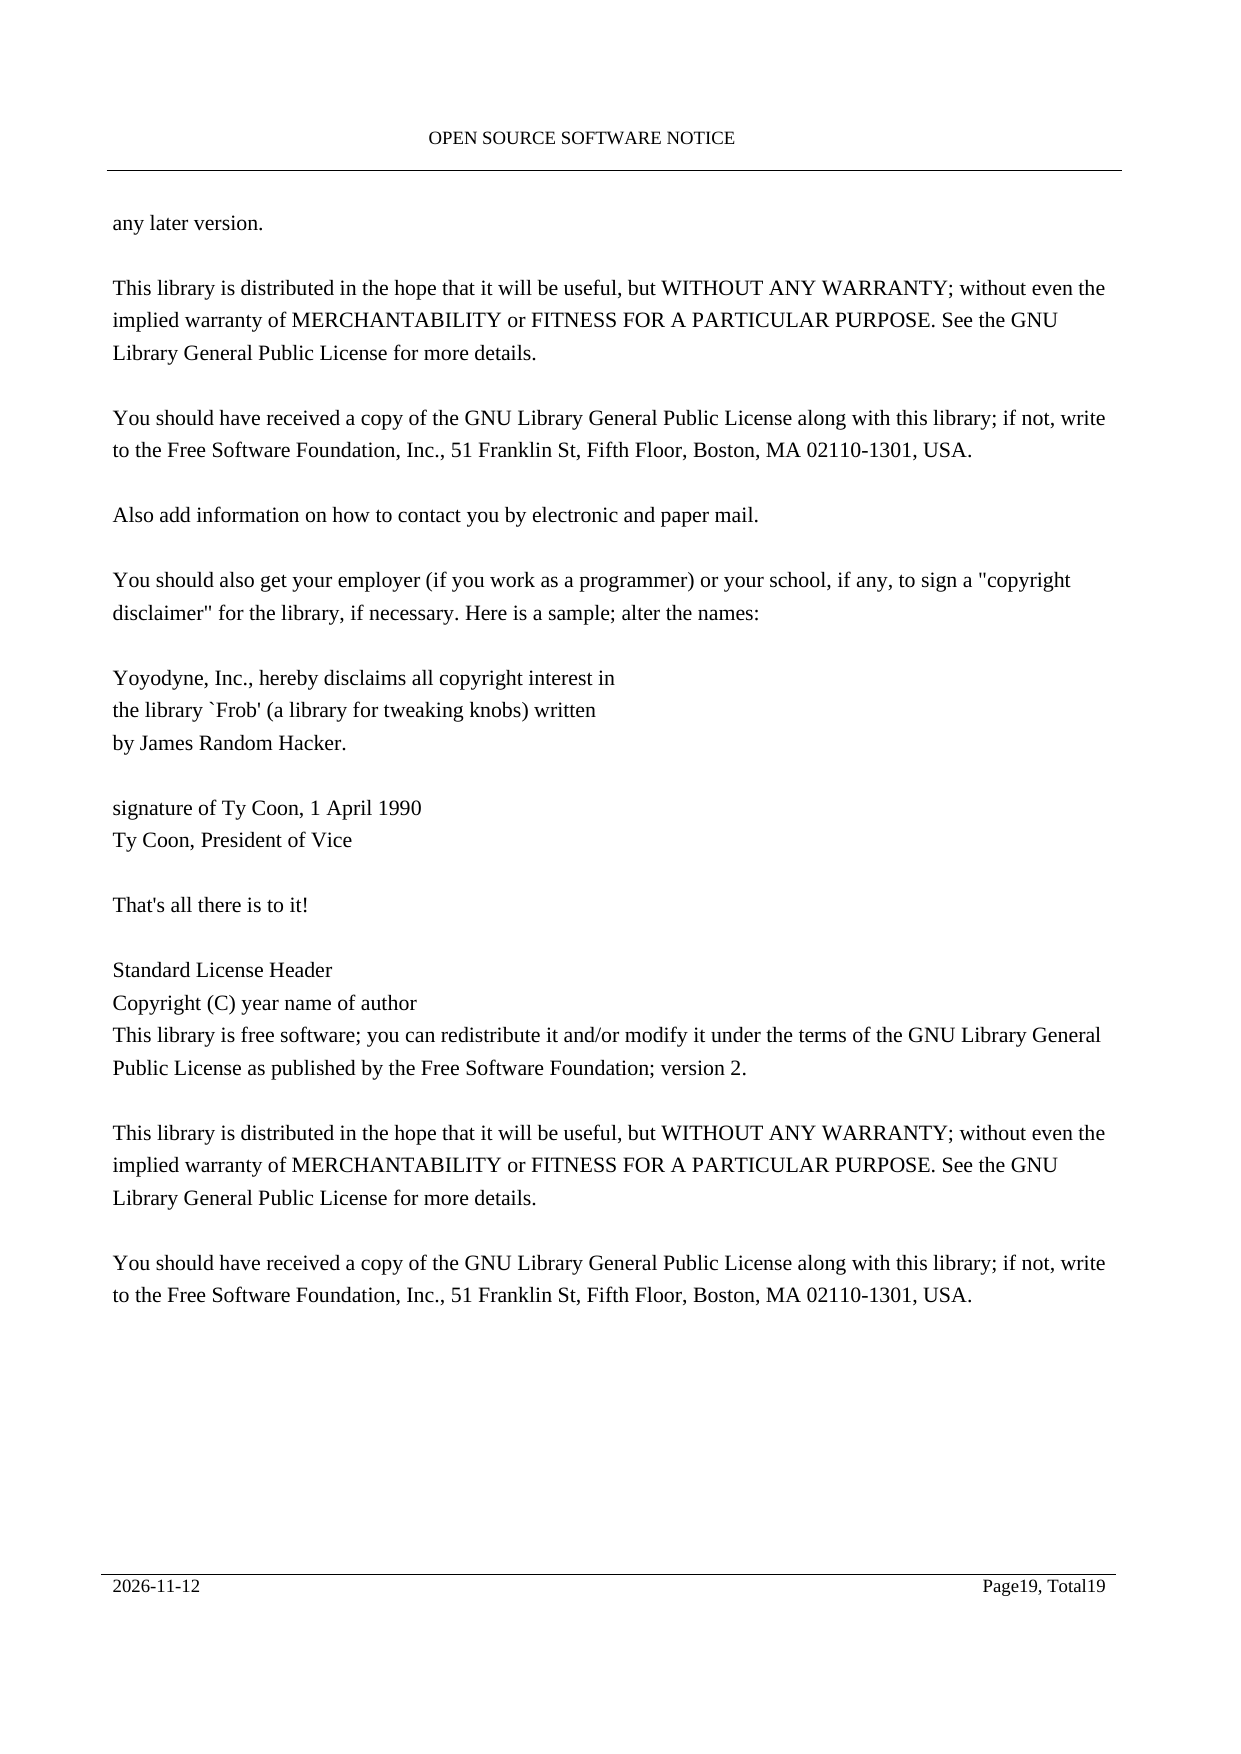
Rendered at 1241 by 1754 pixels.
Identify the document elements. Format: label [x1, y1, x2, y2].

text [112, 206, 1128, 1311]
